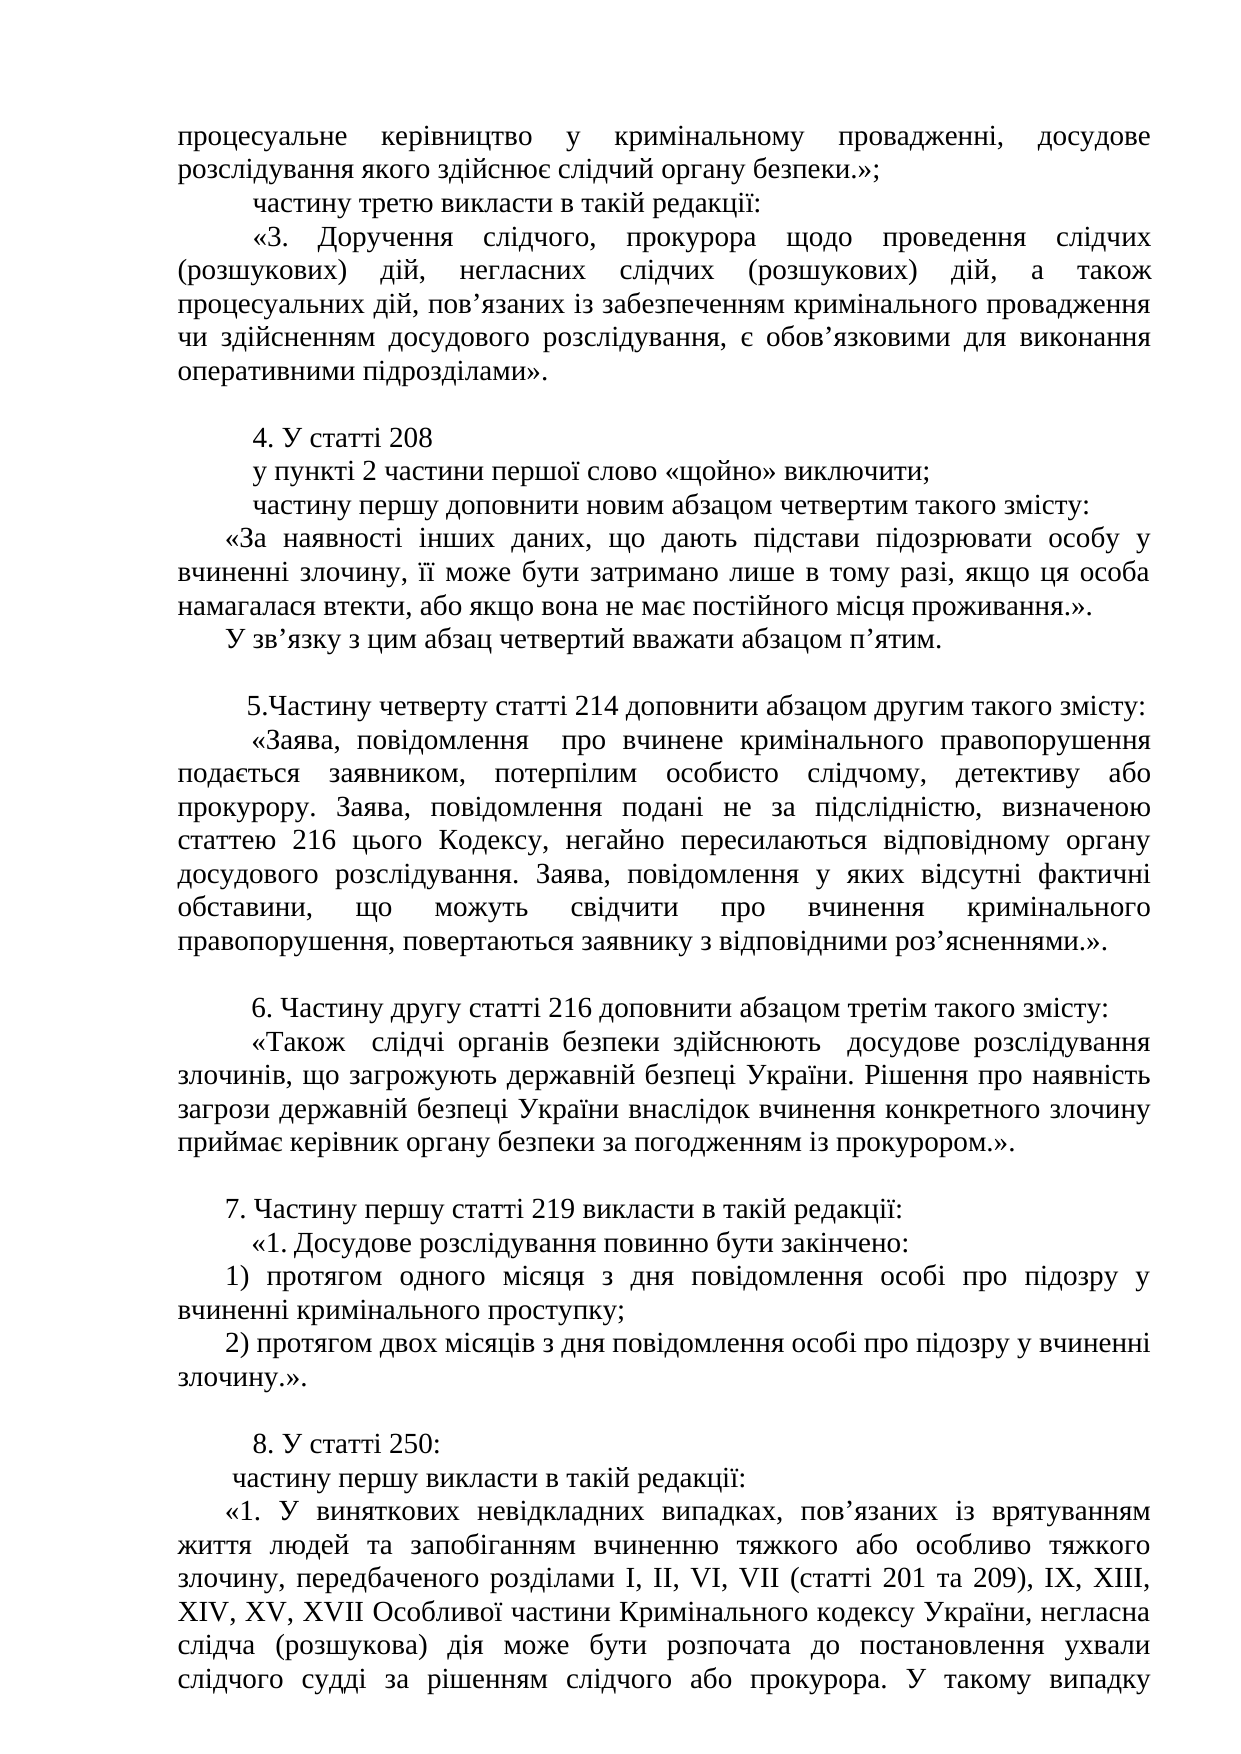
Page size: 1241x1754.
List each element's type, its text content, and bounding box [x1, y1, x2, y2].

text частину третю викласти в такій редакції: [177, 185, 1152, 219]
text «Заява, повідомлення про вчинене кримінального правопорушення подається заявником, потерпілим особисто слідчому, детективу або прокурору. Заява, повідомлення подані не за підслідністю, визначеною статтею 216 цього Кодексу, негайно пересилаються відповідному органу досудового розслідування. Заява, повідомлення у яких відсутні фактичні обставини, що можуть свідчити про вчинення кримінального правопорушення, повертаються заявнику з відповідними роз’ясненнями.». [177, 722, 1152, 957]
text 1) протягом одного місяця з дня повідомлення особі про підозру у вчиненні кримінального проступку; [177, 1258, 1152, 1326]
text «Також слідчі органів безпеки здійснюють досудове розслідування злочинів, що загрожують державній безпеці України. Рішення про наявність загрози державній безпеці України внаслідок вчинення конкретного злочину приймає керівник органу безпеки за погодженням із прокурором.». [177, 1024, 1152, 1158]
text у пункті 2 частини першої слово «щойно» виключити; [177, 453, 1152, 487]
text 6. Частину другу статті 216 доповнити абзацом третім такого змісту: [177, 990, 1152, 1024]
text 5.Частину четверту статті 214 доповнити абзацом другим такого змісту: [177, 688, 1152, 722]
text «За наявності інших даних, що дають підстави підозрювати особу у вчиненні злочину, її може бути затримано лише в тому разі, якщо ця особа намагалася втекти, або якщо вона не має постійного місця проживання.». [177, 521, 1152, 621]
text У зв’язку з цим абзац четвертий вважати абзацом п’ятим. [177, 621, 1152, 655]
text «1. Досудове розслідування повинно бути закінчено: [177, 1225, 1152, 1258]
text 4. У статті 208 [177, 420, 1152, 453]
text 7. Частину першу статті 219 викласти в такій редакції: [177, 1191, 1152, 1225]
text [177, 1493, 1152, 1694]
text частину першу викласти в такій редакції: [177, 1460, 1152, 1493]
text частину першу доповнити новим абзацом четвертим такого змісту: [177, 487, 1152, 521]
text 8. У статті 250: [177, 1426, 1152, 1460]
text 2) протягом двох місяців з дня повідомлення особі про підозру у вчиненні злочину.». [177, 1326, 1152, 1393]
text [177, 118, 1152, 185]
text «3. Доручення слідчого, прокурора щодо проведення слідчих (розшукових) дій, негласних слідчих (розшукових) дій, а також процесуальних дій, пов’язаних із забезпеченням кримінального провадження чи здійсненням досудового розслідування, є обов’язковими для виконання оперативними підрозділами». [177, 219, 1152, 386]
